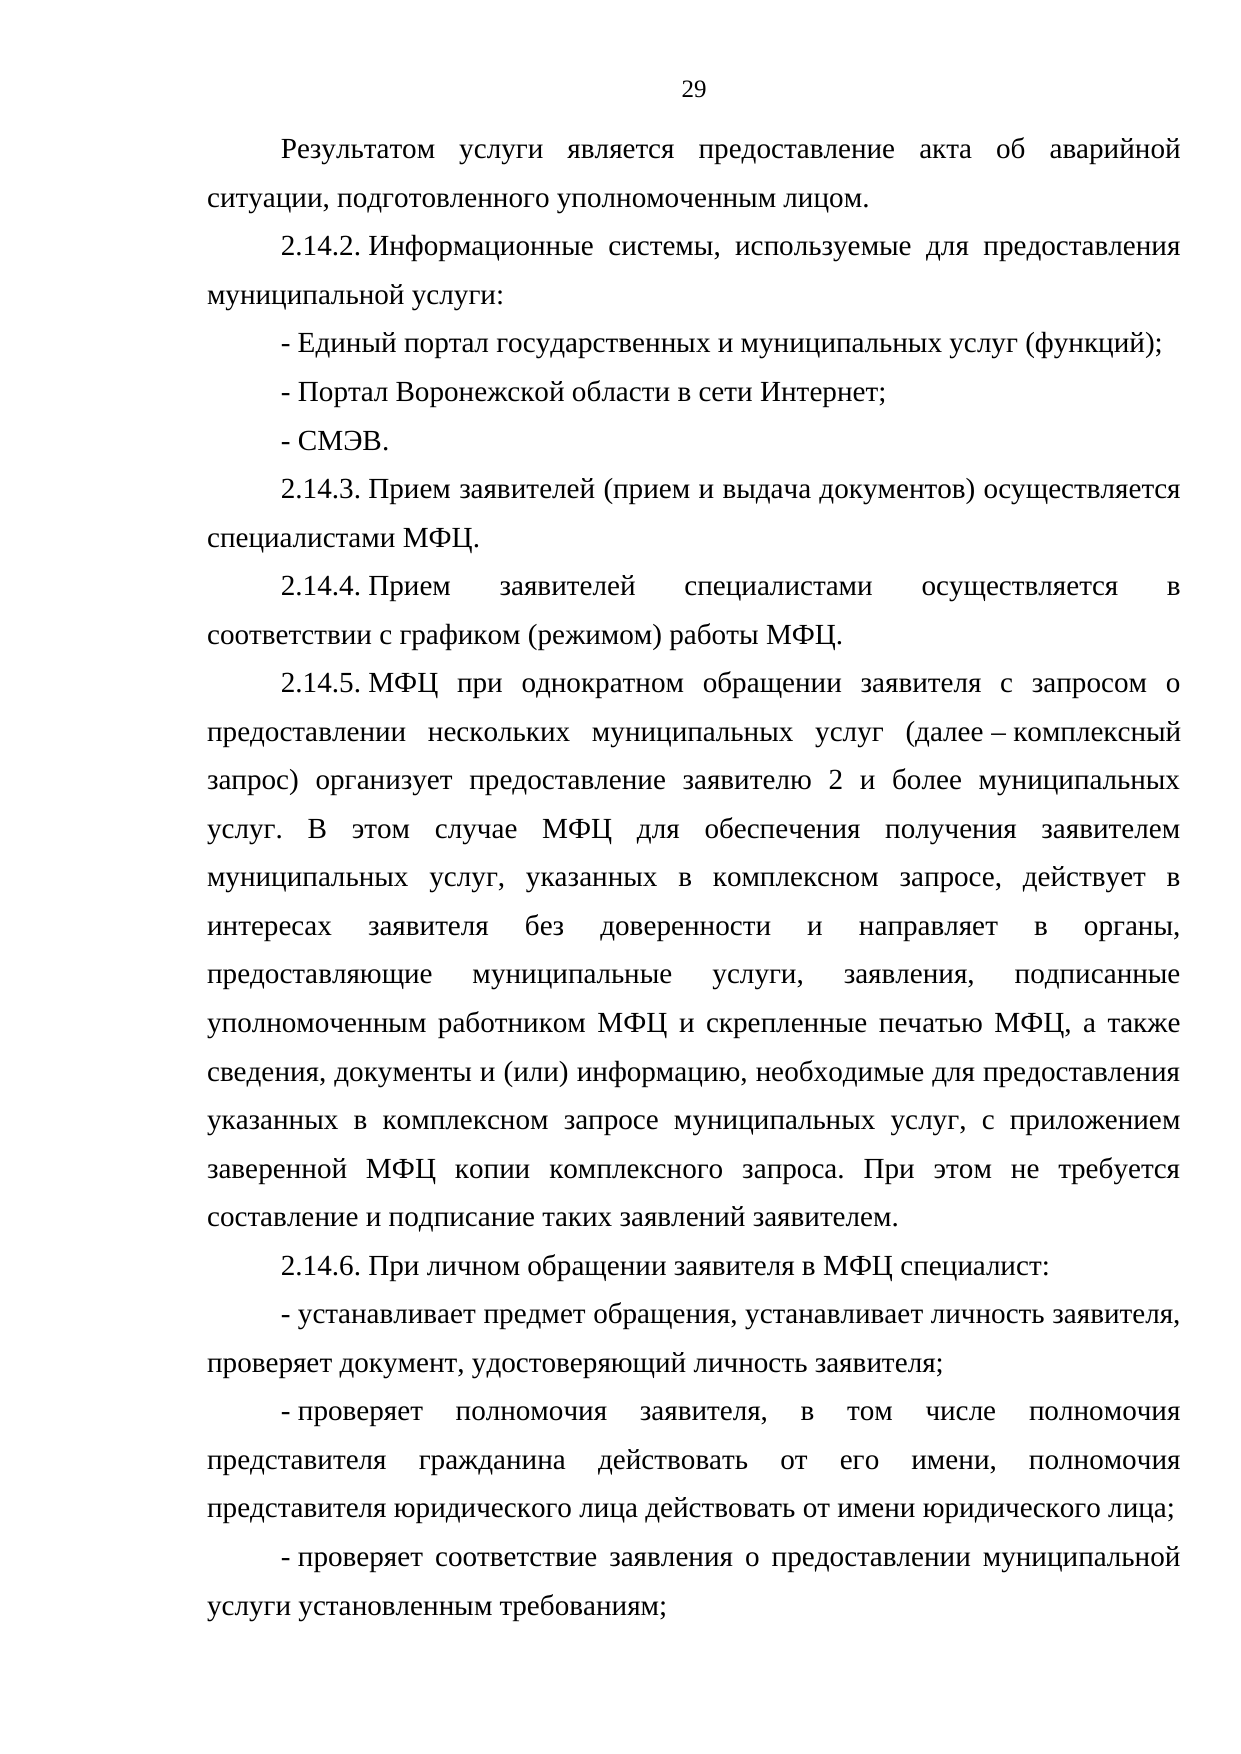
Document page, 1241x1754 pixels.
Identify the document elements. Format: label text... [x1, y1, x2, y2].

text - устанавливает предмет обращения, устанавливает личность заявителя, проверяет документ, удостоверяющий личность заявителя; [207, 1296, 1181, 1378]
text - Единый портал государственных и муниципальных услуг (функций); [207, 326, 1181, 359]
text 2.14.3. Прием заявителей (прием и выдача документов) осуществляется специалистами МФЦ. [207, 471, 1181, 553]
text Результатом услуги является предоставление акта об аварийной ситуации, подготовленного уполномоченным лицом. [207, 131, 1181, 213]
text 2.14.6. При личном обращении заявителя в МФЦ специалист: [207, 1248, 1181, 1281]
text 2.14.5. МФЦ при однократном обращении заявителя с запросом о предоставлении нескольких муниципальных услуг (далее – комплексный запрос) организует предоставление заявителю 2 и более муниципальных услуг. В этом случае МФЦ для обеспечения получения заявителем муниципальных услуг, указанных в комплексном запросе, действует в интересах заявителя без доверенности и направляет в органы, предоставляющие муниципальные услуги, заявления, подписанные уполномоченным работником МФЦ и скрепленные печатью МФЦ, а также сведения, документы и (или) информацию, необходимые для предоставления указанных в комплексном запросе муниципальных услуг, с приложением заверенной МФЦ копии комплексного запроса. При этом не требуется составление и подписание таких заявлений заявителем. [207, 665, 1181, 1233]
text - Портал Воронежской области в сети Интернет; [207, 374, 1181, 408]
text 2.14.2. Информационные системы, используемые для предоставления муниципальной услуги: [207, 228, 1181, 311]
text 2.14.4. Прием заявителей специалистами осуществляется в соответствии с графиком (режимом) работы МФЦ. [207, 568, 1181, 650]
text - проверяет полномочия заявителя, в том числе полномочия представителя гражданина действовать от его имени, полномочия представителя юридического лица действовать от имени юридического лица; [207, 1393, 1181, 1524]
text - СМЭВ. [207, 423, 1181, 456]
text - проверяет соответствие заявления о предоставлении муниципальной услуги установленным требованиям; [207, 1539, 1181, 1621]
